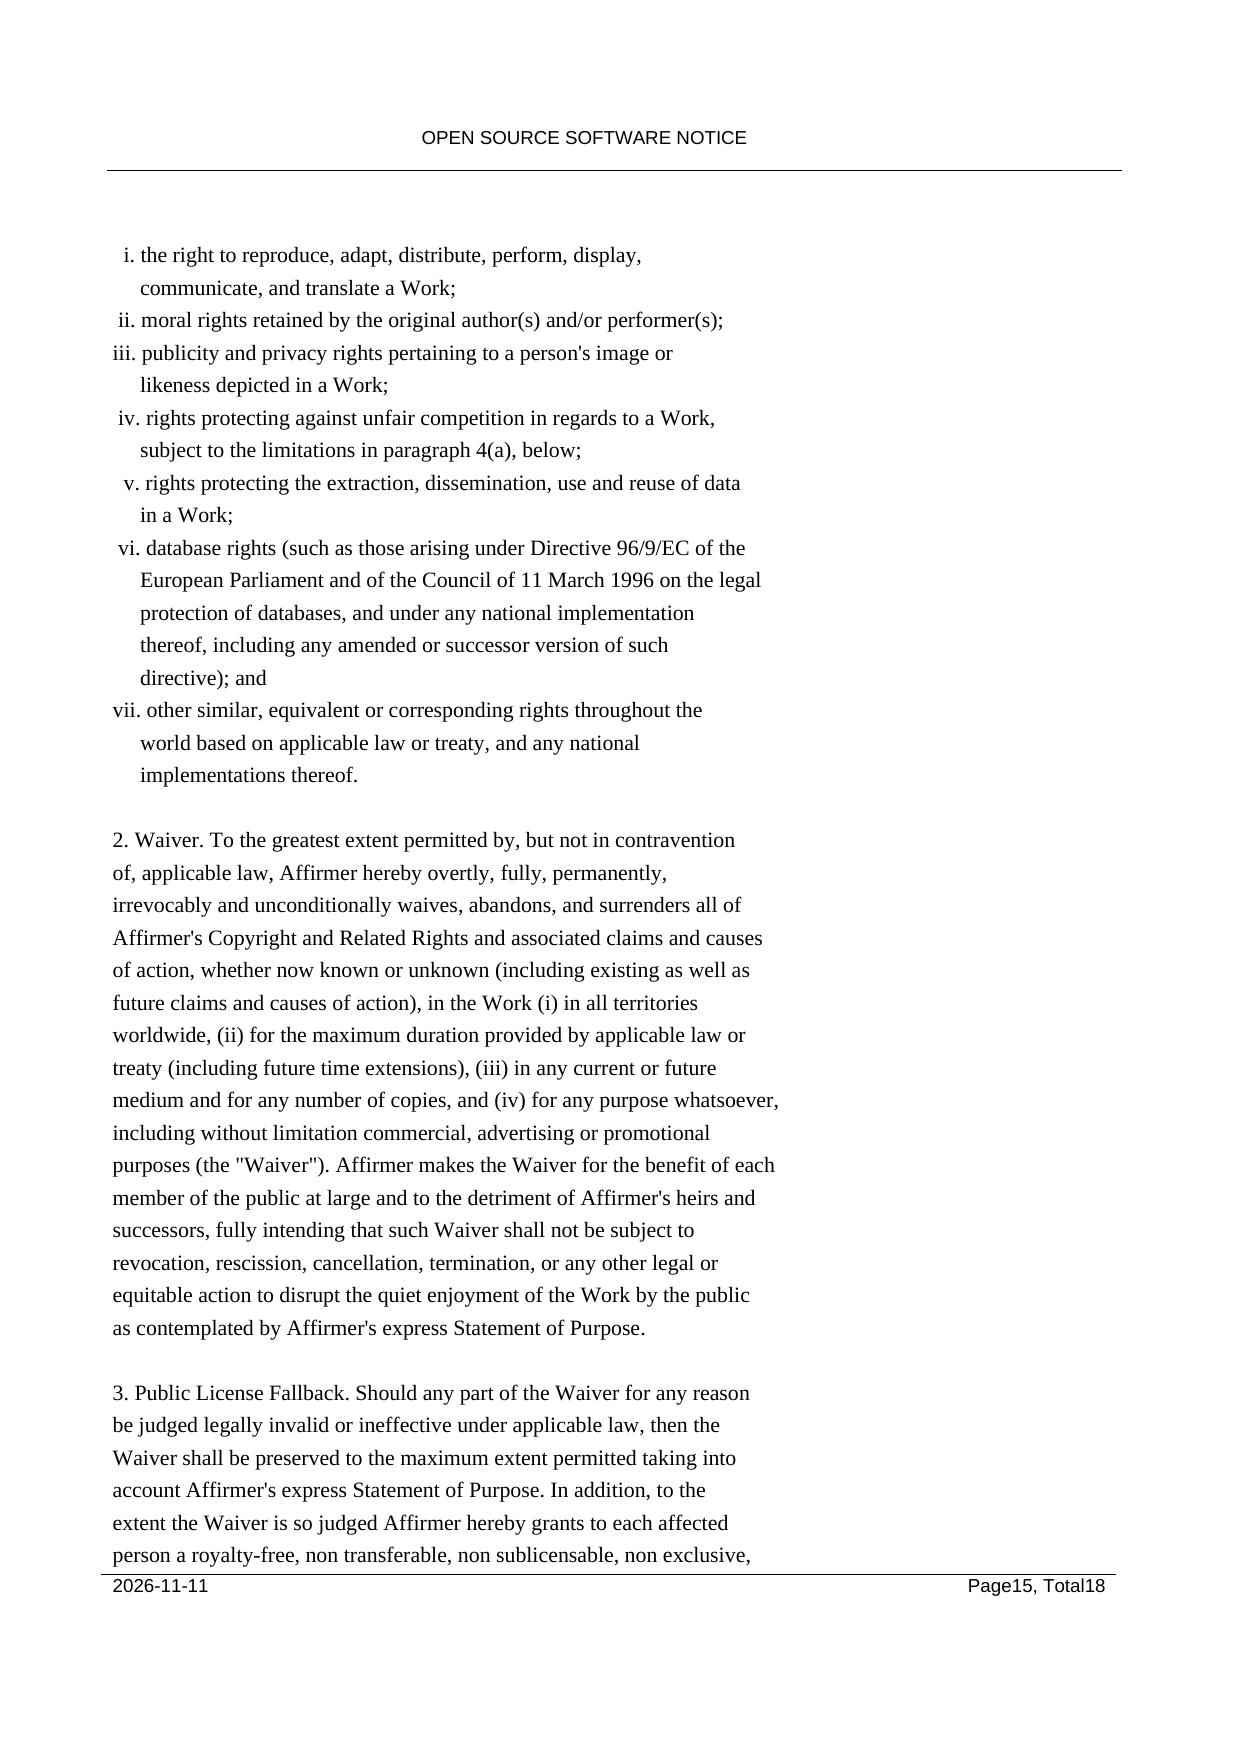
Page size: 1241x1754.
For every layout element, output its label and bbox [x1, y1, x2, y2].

text [112, 206, 1128, 1571]
